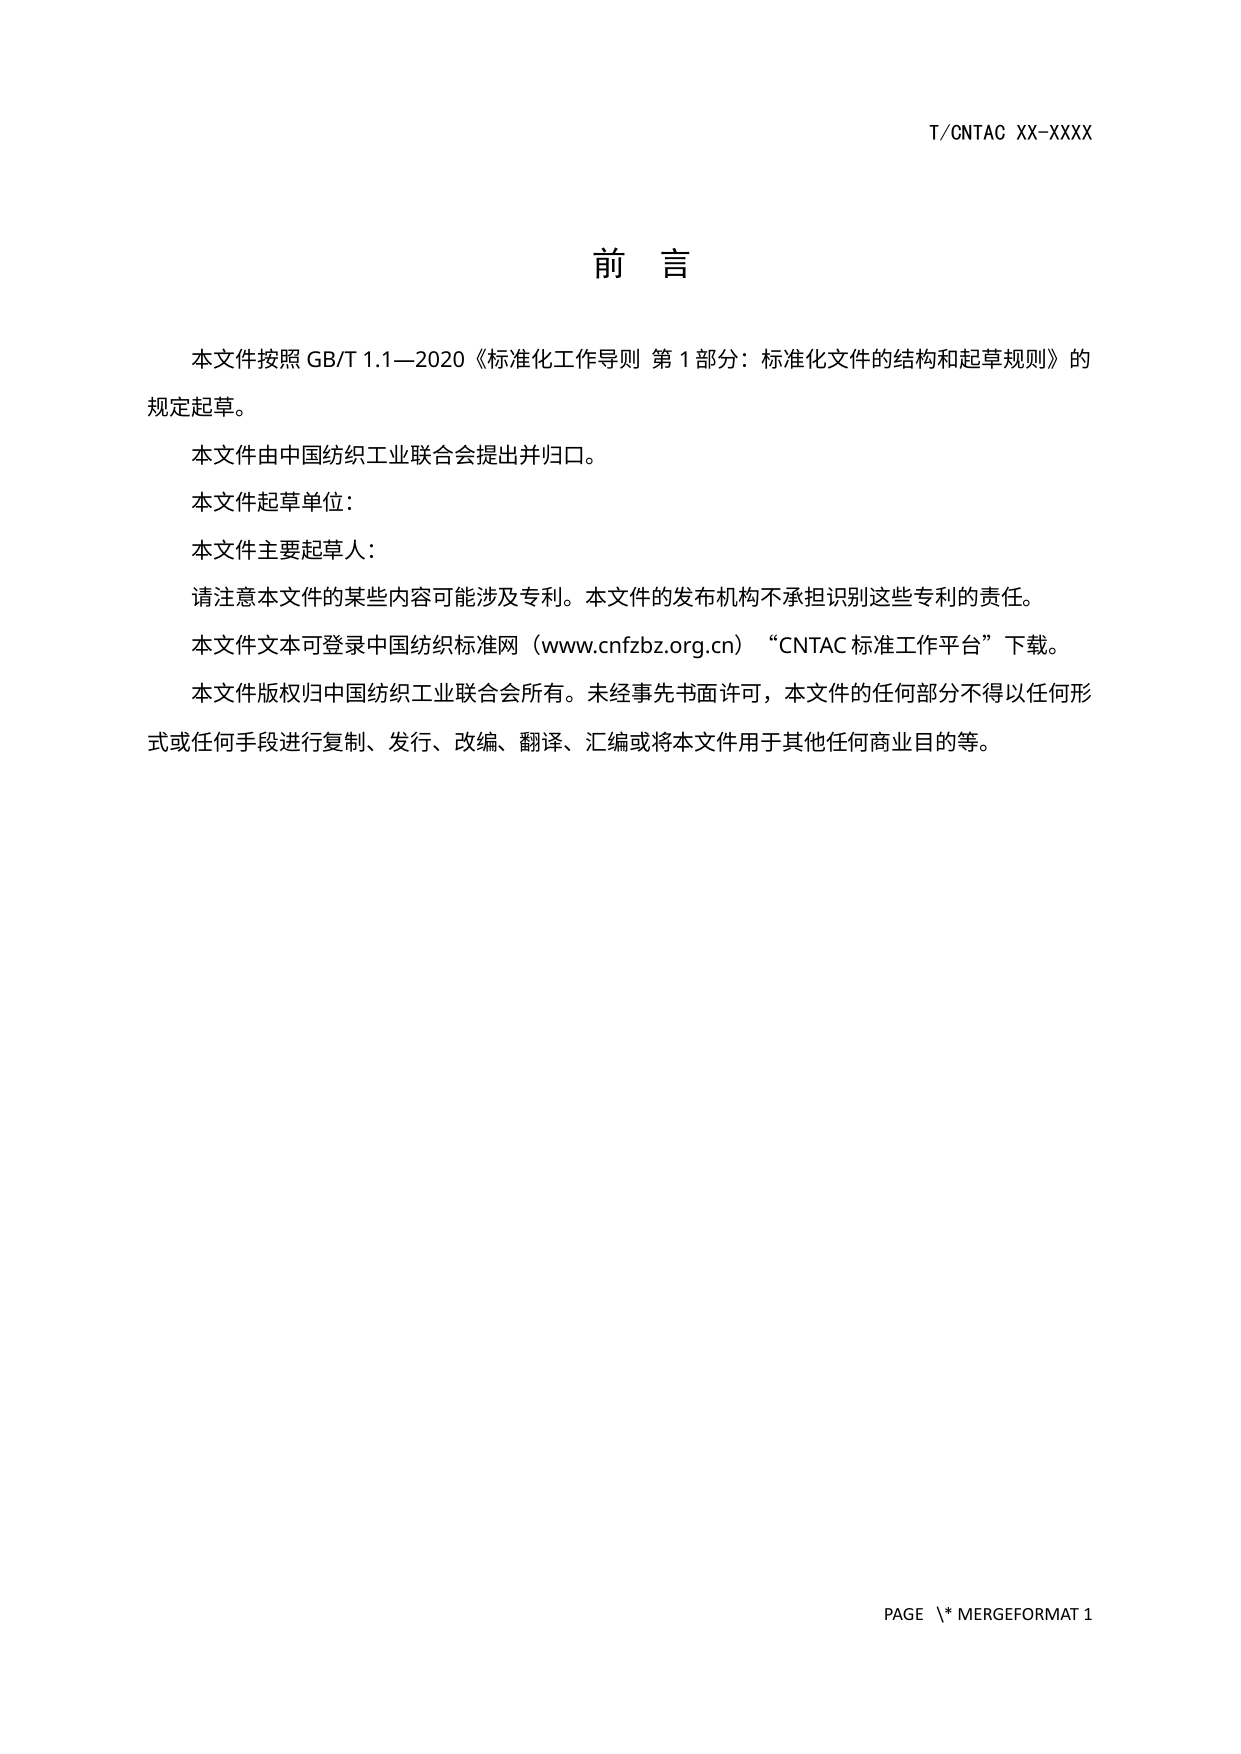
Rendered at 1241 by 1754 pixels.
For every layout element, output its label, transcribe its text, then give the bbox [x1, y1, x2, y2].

text 本文件文本可登录中国纺织标准网（www.cnfzbz.org.cn）“CNTAC标准工作平台”下载。 [148, 628, 1093, 660]
text 本文件由中国纺织工业联合会提出并归口。 [148, 438, 1093, 469]
text 前言 [148, 229, 1093, 294]
text 本文件版权归中国纺织工业联合会所有。未经事先书面许可，本文件的任何部分不得以任何形式或任何手段进行复制、发行、改编、翻译、汇编或将本文件用于其他任何商业目的等。 [148, 676, 1093, 757]
text 请注意本文件的某些内容可能涉及专利。本文件的发布机构不承担识别这些专利的责任。 [148, 580, 1093, 612]
text 本文件起草单位： [148, 485, 1093, 517]
text 本文件主要起草人： [148, 533, 1093, 564]
text 本文件按照GB/T 1.1—2020《标准化工作导则 第1部分：标准化文件的结构和起草规则》的规定起草。 [148, 342, 1093, 422]
